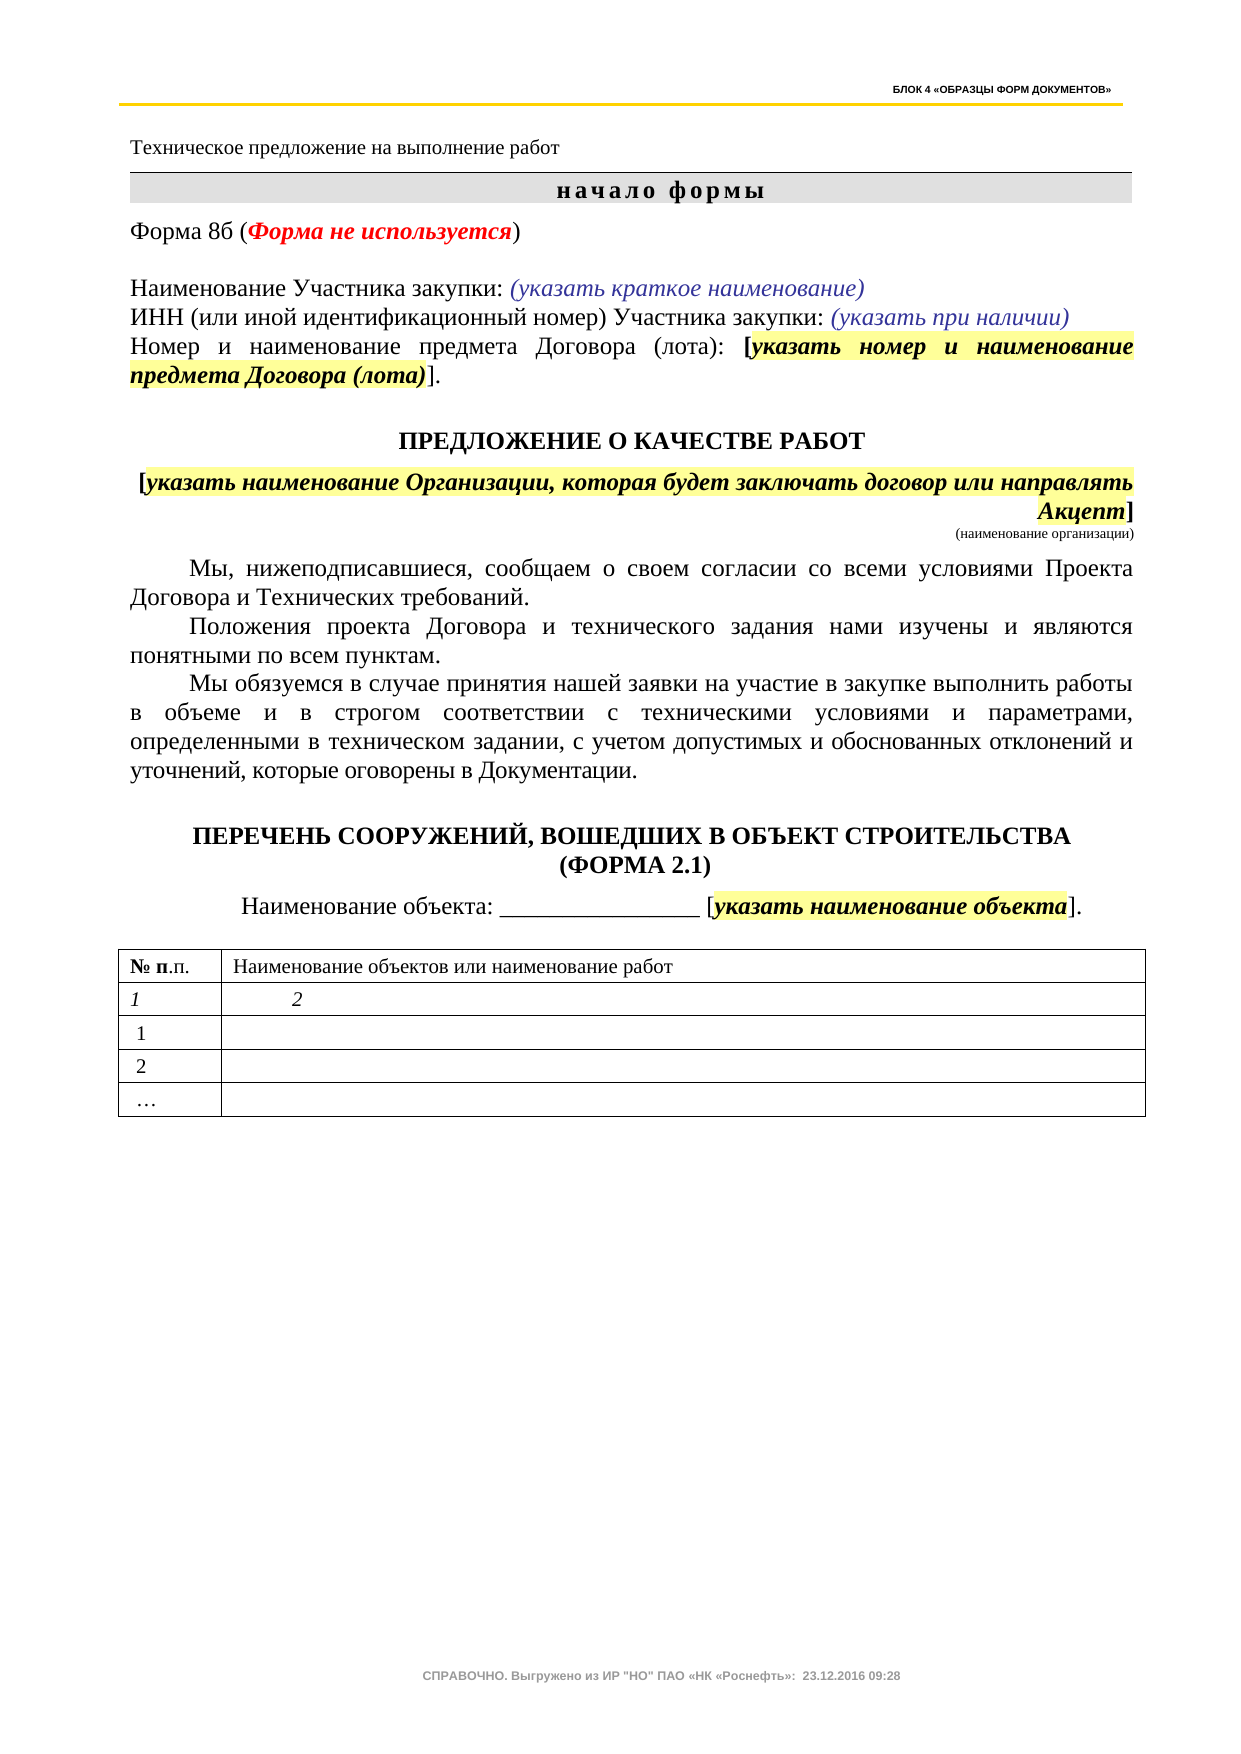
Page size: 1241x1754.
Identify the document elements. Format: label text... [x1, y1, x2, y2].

text Мы, нижеподписавшиеся, сообщаем о своем согласии со всеми условиями Проекта Договора и Технических требований. [130, 553, 1134, 611]
text Перечень сооружений, вошедших в Объект строительства (Форма 2.1) [130, 821, 1134, 878]
text Положения проекта Договора и технического задания нами изучены и являются понятными по всем пунктам. [130, 611, 1134, 668]
table_cell … [119, 1083, 221, 1116]
text Форма 8б (Форма не используется) [130, 216, 1134, 245]
table_cell [222, 1016, 1145, 1049]
text (наименование организации) [130, 525, 1134, 553]
text [указать наименование Организации, которая будет заключать договор или направлять Акцепт] [130, 467, 1038, 525]
text Номер и наименование предмета Договора (лота): [указать номер и наименование предмета Договора (лота)]. [130, 331, 1134, 388]
text Мы обязуемся в случае принятия нашей заявки на участие в закупке выполнить работы в объеме и в строгом соответствии с техническими условиями и параметрами, определенными в техническом задании, с учетом допустимых и обоснованных отклонений и уточнений, которые оговорены в Документации. [130, 668, 1134, 783]
table_cell 2 [119, 1050, 221, 1082]
table_header Наименование объектов или наименование работ [222, 950, 1145, 982]
table_cell [222, 1083, 1145, 1116]
text Наименование Участника закупки: (указать краткое наименование) [130, 273, 1134, 302]
table_header № п.п. [119, 950, 221, 982]
text ИНН (или иной идентификационный номер) Участника закупки: (указать при наличии) [130, 302, 1134, 331]
text Предложение о качестве работ [130, 426, 1134, 455]
text Техническое предложение на выполнение работ [130, 135, 1134, 159]
table_cell 1 [119, 1016, 221, 1049]
text Наименование объекта: ________________ [указать наименование объекта]. [130, 891, 714, 920]
table_cell 1 [119, 983, 221, 1015]
table_cell 2 [222, 983, 1145, 1015]
text начало формы [130, 173, 1132, 203]
table_cell [222, 1050, 1145, 1082]
